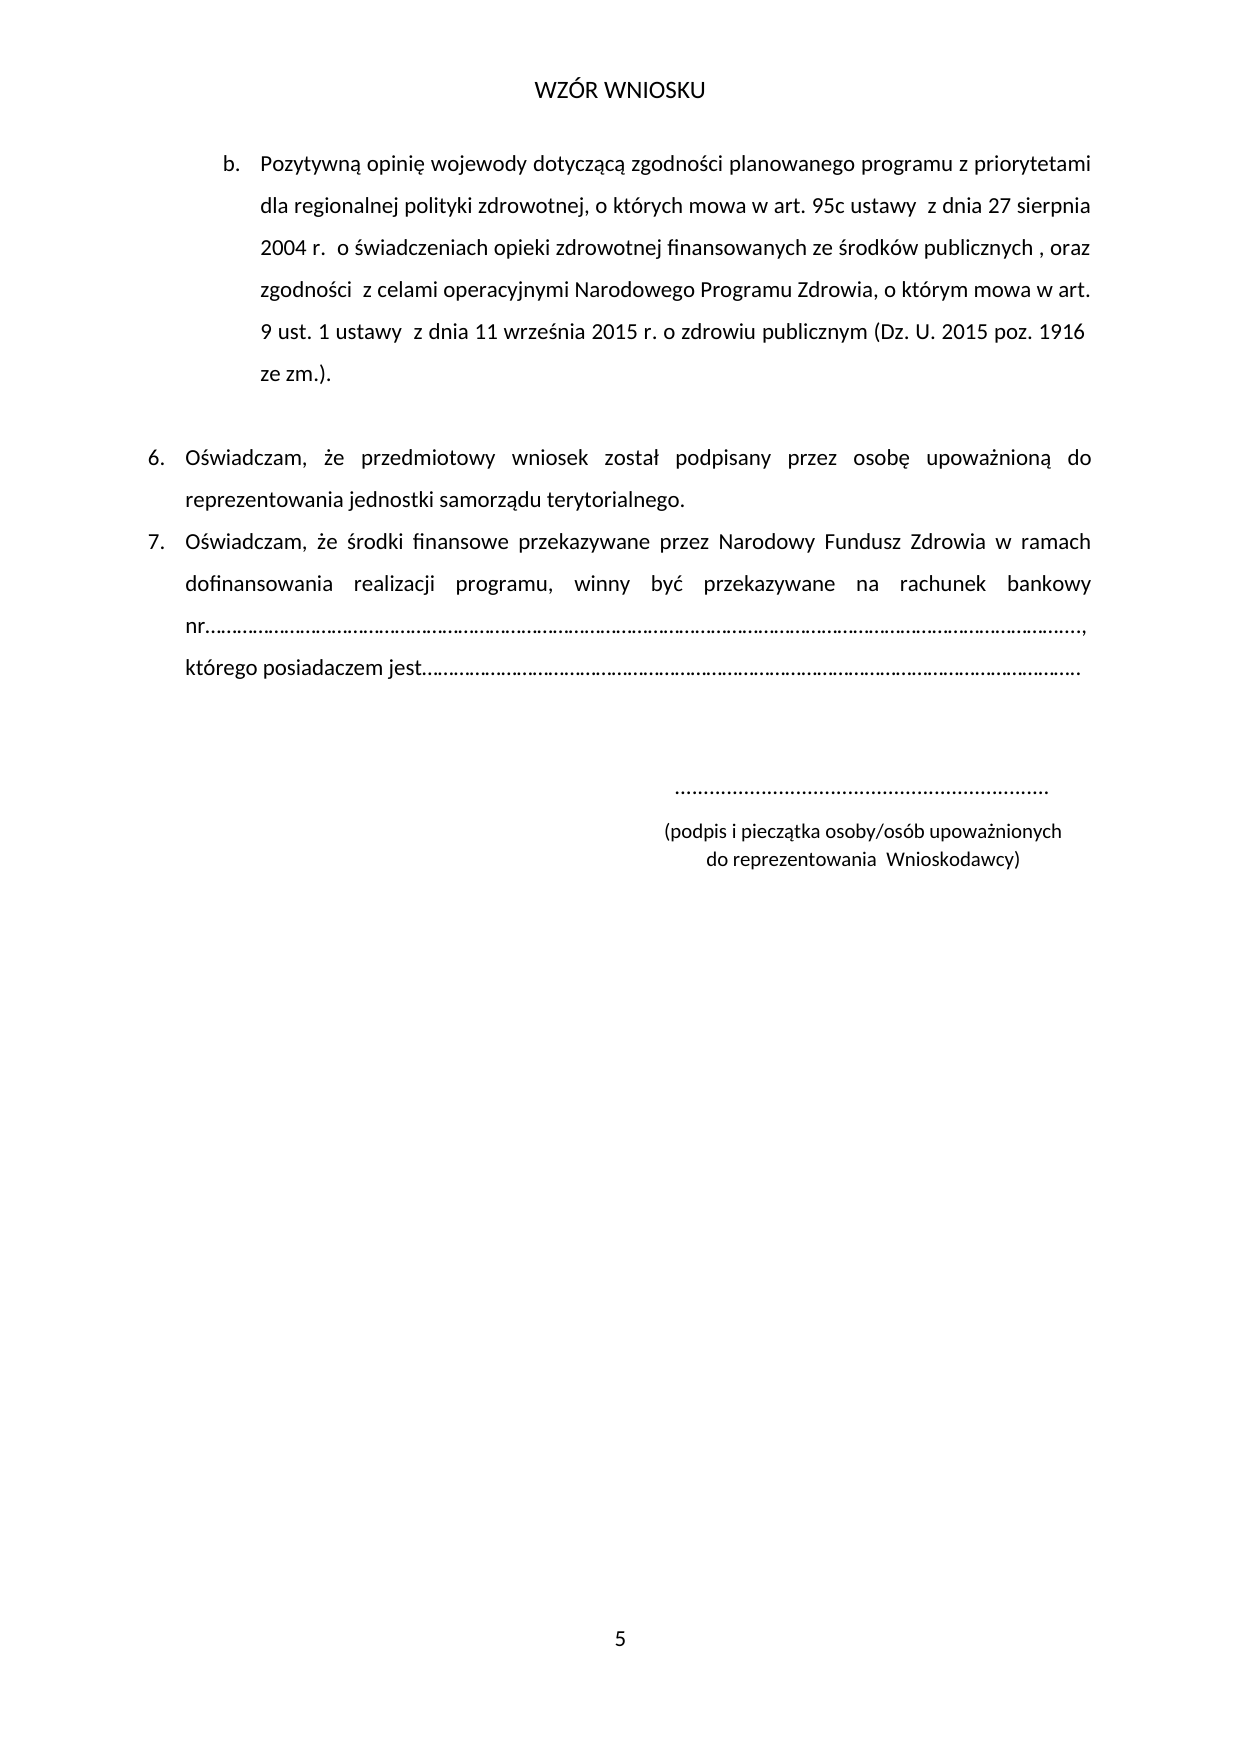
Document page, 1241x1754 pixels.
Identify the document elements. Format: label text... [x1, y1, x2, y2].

list Oświadczam, że przedmiotowy wniosek został podpisany przez osobę upoważnioną do reprezentowania jednostki samorządu terytorialnego. [148, 443, 1093, 513]
text do reprezentowania Wnioskodawcy) [664, 846, 1093, 871]
list którego posiadaczem jest…………………………………………………………………………………………………………….. [185, 653, 1093, 681]
list Pozytywną opinię wojewody dotyczącą zgodności planowanego programu z priorytetami dla regionalnej polityki zdrowotnej, o których mowa w art. 95c ustawy z dnia 27 sierpnia 2004 r. o świadczeniach opieki zdrowotnej finansowanych ze środków publicznych , oraz zgodności z celami operacyjnymi Narodowego Programu Zdrowia, o którym mowa w art. 9 ust. 1 ustawy z dnia 11 września 2015 r. o zdrowiu publicznym (Dz. U. 2015 poz. 1916 ze zm.). [223, 149, 1093, 387]
text ................................................................. [590, 772, 1093, 800]
list Oświadczam, że środki finansowe przekazywane przez Narodowy Fundusz Zdrowia w ramach dofinansowania realizacji programu, winny być przekazywane na rachunek bankowy nr………………………………………………………………………………………………………………………………………………...., [148, 527, 1093, 639]
text (podpis i pieczątka osoby/osób upoważnionych [590, 819, 1093, 844]
